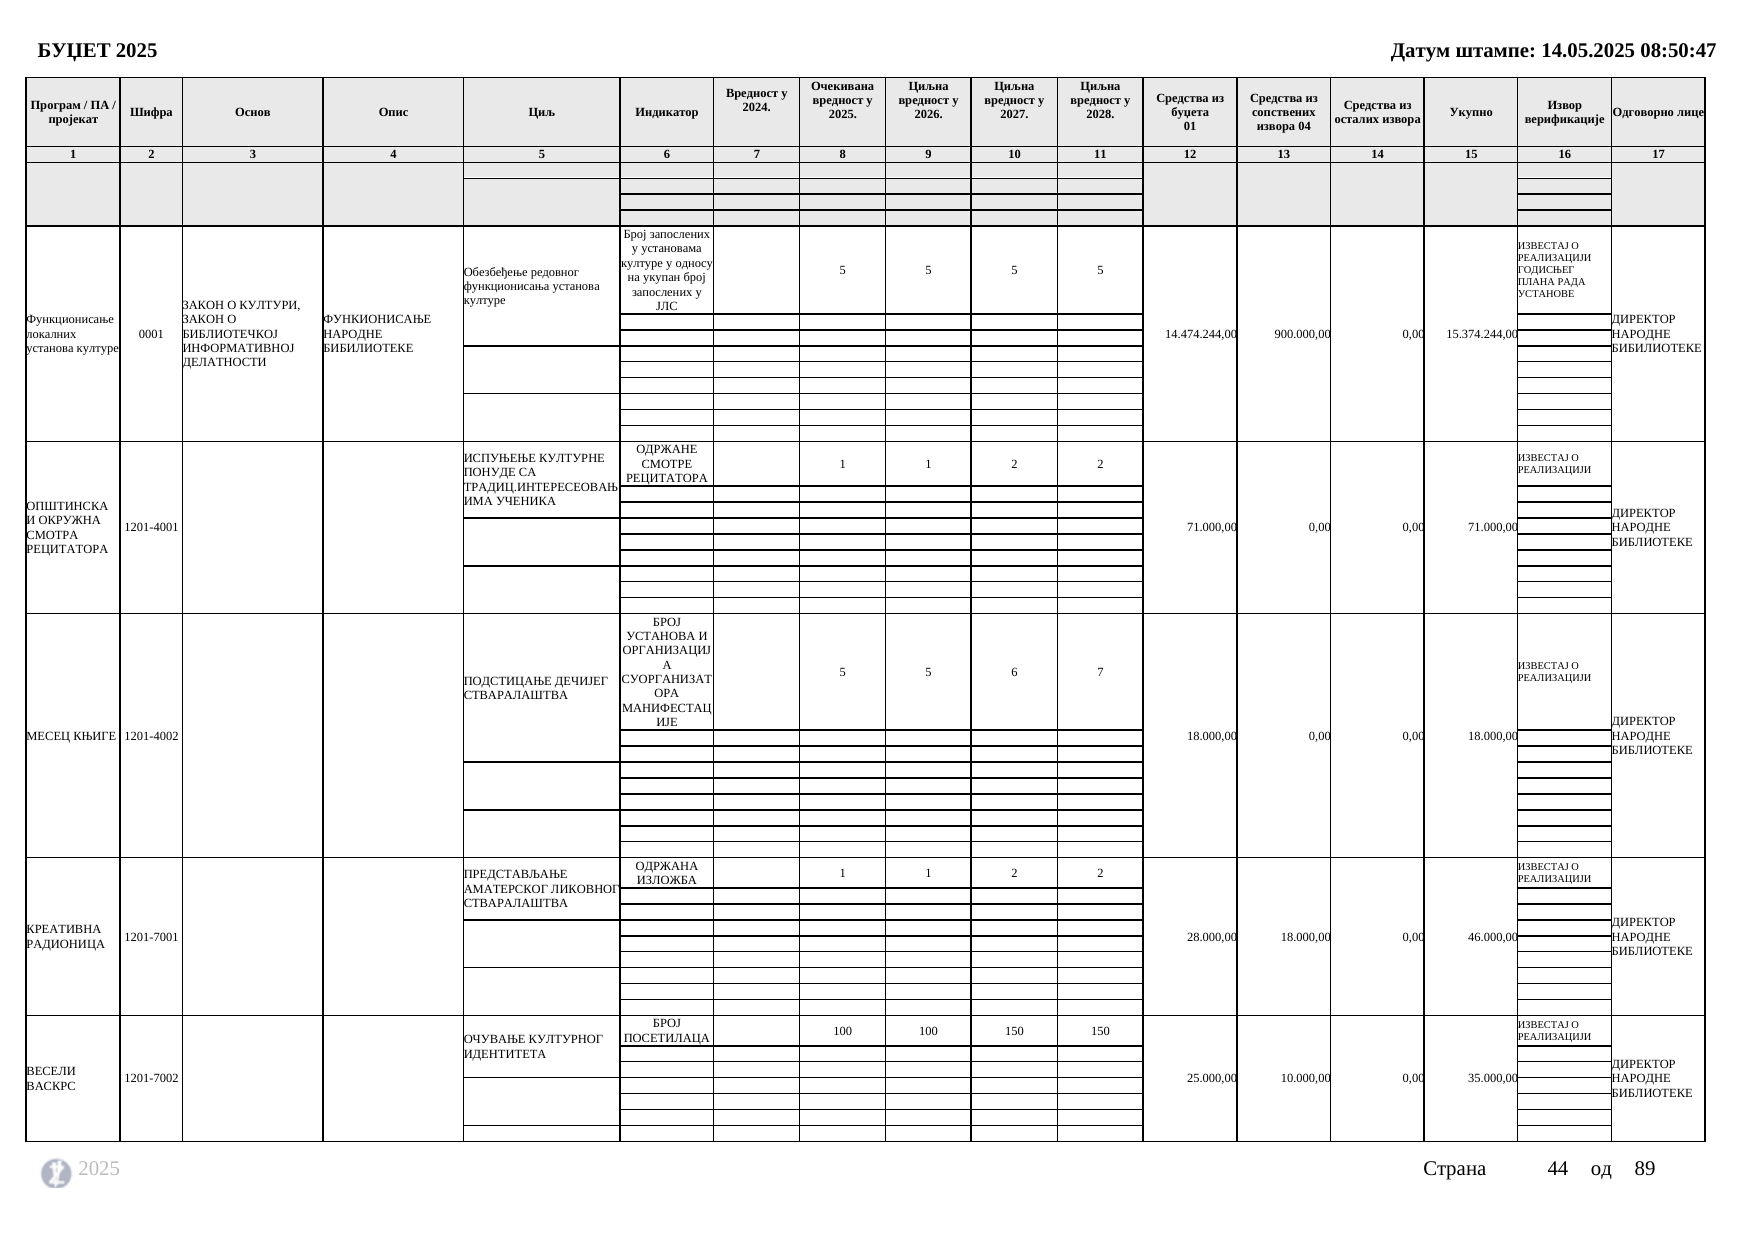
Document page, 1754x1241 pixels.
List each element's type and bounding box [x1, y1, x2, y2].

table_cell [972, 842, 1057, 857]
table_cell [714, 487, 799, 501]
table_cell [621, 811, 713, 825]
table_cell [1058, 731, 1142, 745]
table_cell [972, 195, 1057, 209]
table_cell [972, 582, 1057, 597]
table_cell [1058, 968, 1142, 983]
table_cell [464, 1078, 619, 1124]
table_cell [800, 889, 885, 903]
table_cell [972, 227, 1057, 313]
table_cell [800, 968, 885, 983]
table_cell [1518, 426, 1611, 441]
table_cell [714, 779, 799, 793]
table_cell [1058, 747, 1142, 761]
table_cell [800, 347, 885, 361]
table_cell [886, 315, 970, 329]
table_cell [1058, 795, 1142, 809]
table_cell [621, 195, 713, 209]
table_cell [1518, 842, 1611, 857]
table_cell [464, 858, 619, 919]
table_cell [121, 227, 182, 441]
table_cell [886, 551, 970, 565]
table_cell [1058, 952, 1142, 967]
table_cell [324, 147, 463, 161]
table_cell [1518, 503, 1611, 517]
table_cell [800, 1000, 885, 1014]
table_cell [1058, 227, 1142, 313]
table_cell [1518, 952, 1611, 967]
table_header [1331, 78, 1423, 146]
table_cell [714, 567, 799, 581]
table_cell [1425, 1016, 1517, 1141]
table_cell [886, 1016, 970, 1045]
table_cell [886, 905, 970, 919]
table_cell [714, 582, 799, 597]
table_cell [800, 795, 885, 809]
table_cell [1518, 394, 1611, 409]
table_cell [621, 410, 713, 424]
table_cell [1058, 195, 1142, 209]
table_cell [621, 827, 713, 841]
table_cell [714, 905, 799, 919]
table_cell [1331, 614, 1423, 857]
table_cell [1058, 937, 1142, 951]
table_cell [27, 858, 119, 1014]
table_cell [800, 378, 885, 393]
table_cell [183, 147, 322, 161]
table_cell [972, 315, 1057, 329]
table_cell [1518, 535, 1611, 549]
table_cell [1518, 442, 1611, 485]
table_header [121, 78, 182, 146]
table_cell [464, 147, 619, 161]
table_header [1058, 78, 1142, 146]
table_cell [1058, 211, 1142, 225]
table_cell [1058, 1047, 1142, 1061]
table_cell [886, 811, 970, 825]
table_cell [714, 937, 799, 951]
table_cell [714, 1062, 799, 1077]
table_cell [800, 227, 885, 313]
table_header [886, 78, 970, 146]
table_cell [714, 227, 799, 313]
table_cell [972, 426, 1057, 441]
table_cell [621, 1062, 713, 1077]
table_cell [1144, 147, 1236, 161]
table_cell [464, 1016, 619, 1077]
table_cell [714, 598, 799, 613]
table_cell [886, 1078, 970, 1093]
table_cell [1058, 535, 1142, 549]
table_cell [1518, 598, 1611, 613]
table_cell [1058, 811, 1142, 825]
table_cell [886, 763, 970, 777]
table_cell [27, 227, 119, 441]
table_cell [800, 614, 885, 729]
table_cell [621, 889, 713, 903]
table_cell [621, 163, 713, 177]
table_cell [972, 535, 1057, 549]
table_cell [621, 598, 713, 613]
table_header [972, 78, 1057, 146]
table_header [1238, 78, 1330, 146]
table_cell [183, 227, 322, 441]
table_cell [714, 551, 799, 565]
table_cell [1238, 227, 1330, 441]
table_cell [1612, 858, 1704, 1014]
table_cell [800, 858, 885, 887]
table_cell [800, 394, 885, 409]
picture [37, 1155, 75, 1188]
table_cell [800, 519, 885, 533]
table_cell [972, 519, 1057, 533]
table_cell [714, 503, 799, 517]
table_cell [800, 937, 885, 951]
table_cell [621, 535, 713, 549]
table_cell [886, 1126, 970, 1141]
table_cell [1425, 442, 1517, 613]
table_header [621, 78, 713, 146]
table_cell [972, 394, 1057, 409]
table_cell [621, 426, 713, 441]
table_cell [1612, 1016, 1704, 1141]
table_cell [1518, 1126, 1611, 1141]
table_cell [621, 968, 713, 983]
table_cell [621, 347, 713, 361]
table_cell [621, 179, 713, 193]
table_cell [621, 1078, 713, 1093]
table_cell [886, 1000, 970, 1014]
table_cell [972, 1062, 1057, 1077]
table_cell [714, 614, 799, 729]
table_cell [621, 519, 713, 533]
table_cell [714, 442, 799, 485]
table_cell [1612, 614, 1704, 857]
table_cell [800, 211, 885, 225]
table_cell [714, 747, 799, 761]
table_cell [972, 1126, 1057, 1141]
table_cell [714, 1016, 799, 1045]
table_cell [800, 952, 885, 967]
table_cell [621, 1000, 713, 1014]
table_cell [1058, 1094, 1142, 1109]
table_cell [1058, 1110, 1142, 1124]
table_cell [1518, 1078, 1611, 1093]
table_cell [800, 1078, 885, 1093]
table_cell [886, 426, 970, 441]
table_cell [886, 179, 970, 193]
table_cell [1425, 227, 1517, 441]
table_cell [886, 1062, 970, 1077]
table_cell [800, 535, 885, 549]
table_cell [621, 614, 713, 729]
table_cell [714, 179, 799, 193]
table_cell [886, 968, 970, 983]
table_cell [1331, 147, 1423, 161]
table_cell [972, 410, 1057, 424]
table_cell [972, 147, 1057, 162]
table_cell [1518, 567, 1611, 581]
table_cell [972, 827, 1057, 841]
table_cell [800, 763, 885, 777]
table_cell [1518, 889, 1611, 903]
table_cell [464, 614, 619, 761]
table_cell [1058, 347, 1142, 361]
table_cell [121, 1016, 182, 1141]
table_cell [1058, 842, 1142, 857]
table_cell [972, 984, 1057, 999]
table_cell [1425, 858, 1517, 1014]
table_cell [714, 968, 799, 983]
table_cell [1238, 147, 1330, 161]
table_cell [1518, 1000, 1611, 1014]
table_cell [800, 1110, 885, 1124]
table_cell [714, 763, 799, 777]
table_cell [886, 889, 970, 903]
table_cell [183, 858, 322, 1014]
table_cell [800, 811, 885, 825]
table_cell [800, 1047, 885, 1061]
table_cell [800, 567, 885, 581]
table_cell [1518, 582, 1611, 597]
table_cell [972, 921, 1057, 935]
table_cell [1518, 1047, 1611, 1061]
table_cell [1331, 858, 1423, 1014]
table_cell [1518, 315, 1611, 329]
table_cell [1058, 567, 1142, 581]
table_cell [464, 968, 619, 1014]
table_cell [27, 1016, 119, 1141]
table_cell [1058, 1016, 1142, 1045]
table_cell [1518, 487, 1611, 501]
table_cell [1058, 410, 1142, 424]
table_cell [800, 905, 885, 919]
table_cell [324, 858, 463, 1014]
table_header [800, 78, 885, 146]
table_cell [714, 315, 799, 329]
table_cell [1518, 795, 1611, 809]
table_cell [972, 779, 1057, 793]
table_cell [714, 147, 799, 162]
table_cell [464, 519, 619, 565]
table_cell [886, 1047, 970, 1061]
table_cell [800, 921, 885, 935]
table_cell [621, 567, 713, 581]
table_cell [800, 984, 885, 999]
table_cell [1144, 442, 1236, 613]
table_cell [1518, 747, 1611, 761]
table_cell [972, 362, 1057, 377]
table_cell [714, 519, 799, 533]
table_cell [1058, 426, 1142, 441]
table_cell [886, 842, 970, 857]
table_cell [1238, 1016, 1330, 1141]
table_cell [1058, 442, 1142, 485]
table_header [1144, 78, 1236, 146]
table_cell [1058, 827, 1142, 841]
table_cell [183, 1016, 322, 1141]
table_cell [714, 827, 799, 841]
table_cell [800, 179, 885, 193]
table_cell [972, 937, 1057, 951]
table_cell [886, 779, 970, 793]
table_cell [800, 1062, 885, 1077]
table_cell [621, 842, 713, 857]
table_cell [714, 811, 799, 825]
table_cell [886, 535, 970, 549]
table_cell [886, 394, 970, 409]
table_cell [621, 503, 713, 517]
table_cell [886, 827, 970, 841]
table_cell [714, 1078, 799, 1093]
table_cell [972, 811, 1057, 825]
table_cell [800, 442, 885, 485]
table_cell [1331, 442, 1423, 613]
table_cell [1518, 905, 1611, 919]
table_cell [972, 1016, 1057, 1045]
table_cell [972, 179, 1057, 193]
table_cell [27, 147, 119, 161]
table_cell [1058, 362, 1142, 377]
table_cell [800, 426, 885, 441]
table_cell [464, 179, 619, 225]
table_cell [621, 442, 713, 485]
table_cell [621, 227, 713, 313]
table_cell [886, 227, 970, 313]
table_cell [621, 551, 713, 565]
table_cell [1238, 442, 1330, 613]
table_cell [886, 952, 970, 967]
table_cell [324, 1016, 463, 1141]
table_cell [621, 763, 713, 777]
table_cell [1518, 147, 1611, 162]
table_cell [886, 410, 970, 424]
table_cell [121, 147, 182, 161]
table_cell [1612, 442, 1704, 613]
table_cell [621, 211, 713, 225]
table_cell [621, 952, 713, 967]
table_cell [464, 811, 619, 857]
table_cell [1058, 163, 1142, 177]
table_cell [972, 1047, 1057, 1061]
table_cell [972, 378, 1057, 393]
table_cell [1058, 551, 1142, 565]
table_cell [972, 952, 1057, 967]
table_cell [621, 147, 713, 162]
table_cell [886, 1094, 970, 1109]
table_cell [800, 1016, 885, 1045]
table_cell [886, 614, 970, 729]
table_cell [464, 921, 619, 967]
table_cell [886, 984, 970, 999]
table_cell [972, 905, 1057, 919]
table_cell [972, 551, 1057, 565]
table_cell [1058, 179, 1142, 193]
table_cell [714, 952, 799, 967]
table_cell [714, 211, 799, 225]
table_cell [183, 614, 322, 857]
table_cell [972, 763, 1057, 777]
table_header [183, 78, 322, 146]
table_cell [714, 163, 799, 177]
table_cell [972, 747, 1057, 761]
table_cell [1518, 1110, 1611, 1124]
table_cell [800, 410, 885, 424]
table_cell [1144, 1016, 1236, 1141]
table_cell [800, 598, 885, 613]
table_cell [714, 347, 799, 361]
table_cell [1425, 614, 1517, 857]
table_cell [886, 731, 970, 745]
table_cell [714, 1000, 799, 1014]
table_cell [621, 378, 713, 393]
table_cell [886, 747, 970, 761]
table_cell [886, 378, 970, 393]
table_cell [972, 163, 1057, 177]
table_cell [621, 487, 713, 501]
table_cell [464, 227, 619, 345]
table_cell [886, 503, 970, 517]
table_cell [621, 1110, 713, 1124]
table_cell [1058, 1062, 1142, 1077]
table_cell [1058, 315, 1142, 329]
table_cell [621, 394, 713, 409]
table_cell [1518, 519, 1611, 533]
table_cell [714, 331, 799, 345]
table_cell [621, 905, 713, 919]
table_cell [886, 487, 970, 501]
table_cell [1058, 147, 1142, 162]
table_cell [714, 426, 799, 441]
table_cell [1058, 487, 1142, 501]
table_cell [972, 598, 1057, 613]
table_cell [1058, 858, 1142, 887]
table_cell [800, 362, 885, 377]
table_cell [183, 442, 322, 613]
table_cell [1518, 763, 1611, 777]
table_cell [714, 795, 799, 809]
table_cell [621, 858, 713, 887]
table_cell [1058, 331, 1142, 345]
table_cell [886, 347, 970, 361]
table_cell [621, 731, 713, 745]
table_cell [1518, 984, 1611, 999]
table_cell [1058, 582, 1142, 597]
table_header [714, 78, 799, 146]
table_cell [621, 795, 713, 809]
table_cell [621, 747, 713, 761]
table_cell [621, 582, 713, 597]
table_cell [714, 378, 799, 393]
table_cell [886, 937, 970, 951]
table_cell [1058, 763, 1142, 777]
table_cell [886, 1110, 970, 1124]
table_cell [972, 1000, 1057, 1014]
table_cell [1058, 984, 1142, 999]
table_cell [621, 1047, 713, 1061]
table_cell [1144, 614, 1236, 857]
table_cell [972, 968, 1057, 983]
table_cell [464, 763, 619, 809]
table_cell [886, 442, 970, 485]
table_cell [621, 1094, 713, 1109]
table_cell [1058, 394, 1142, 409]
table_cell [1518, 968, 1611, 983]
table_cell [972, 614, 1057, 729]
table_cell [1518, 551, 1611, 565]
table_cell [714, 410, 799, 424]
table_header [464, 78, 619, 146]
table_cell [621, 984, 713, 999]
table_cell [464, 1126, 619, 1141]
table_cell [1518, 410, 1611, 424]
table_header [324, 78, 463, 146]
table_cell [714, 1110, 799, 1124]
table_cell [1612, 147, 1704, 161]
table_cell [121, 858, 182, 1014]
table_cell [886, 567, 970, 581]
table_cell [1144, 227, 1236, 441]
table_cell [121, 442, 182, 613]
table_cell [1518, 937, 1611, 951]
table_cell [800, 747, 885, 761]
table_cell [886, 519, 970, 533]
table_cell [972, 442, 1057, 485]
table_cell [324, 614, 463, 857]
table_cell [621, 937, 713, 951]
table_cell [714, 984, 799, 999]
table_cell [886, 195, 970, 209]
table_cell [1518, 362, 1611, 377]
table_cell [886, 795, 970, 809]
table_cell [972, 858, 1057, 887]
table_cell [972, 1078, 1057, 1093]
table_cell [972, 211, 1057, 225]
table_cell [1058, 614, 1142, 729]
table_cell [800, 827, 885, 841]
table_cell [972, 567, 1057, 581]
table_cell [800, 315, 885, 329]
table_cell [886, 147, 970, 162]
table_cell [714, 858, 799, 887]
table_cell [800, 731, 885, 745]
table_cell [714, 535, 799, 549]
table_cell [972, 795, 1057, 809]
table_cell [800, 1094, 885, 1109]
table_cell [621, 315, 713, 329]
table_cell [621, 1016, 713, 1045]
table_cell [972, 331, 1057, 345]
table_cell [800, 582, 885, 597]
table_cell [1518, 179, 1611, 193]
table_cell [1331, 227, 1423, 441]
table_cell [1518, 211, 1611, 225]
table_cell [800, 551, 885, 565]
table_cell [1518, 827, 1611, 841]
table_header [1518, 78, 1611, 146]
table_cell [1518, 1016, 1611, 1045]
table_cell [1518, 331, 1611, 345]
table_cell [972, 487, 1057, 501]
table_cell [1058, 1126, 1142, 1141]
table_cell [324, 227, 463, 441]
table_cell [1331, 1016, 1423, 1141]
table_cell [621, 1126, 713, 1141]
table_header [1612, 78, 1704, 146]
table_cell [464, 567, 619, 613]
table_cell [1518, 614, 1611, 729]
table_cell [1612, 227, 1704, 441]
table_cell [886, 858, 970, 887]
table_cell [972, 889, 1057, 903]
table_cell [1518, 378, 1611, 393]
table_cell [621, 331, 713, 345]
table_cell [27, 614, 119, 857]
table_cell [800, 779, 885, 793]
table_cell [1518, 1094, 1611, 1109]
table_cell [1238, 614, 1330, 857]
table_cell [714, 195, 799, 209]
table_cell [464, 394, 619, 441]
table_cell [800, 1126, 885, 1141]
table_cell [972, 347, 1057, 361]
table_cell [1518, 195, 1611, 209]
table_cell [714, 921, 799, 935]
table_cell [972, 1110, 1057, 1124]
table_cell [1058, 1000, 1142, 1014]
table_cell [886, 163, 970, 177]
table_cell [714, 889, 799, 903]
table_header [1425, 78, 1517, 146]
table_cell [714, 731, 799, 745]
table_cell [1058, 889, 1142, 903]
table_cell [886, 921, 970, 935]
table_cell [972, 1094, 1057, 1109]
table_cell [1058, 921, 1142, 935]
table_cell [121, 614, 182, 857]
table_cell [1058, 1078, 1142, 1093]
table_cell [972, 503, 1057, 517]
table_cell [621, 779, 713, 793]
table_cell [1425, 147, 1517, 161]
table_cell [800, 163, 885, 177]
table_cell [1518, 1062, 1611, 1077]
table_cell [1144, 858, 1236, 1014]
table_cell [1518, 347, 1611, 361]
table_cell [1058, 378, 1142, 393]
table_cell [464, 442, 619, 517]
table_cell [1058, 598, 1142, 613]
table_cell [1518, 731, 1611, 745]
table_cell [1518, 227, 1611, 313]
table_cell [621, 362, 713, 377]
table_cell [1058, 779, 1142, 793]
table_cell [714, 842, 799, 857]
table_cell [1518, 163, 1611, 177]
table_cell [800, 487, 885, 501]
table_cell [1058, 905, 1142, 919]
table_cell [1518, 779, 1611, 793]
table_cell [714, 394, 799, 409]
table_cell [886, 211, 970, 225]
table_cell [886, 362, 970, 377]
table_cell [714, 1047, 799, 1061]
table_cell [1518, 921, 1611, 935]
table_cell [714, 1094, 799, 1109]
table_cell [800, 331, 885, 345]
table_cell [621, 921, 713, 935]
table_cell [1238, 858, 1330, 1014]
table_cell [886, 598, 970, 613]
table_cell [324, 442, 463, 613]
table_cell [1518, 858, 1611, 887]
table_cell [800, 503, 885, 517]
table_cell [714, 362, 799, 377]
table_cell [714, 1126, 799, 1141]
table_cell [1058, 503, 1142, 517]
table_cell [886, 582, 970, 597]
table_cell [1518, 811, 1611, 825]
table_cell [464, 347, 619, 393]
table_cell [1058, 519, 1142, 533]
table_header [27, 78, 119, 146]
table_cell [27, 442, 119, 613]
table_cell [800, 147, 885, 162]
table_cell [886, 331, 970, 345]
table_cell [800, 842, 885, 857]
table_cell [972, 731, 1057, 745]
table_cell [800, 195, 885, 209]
